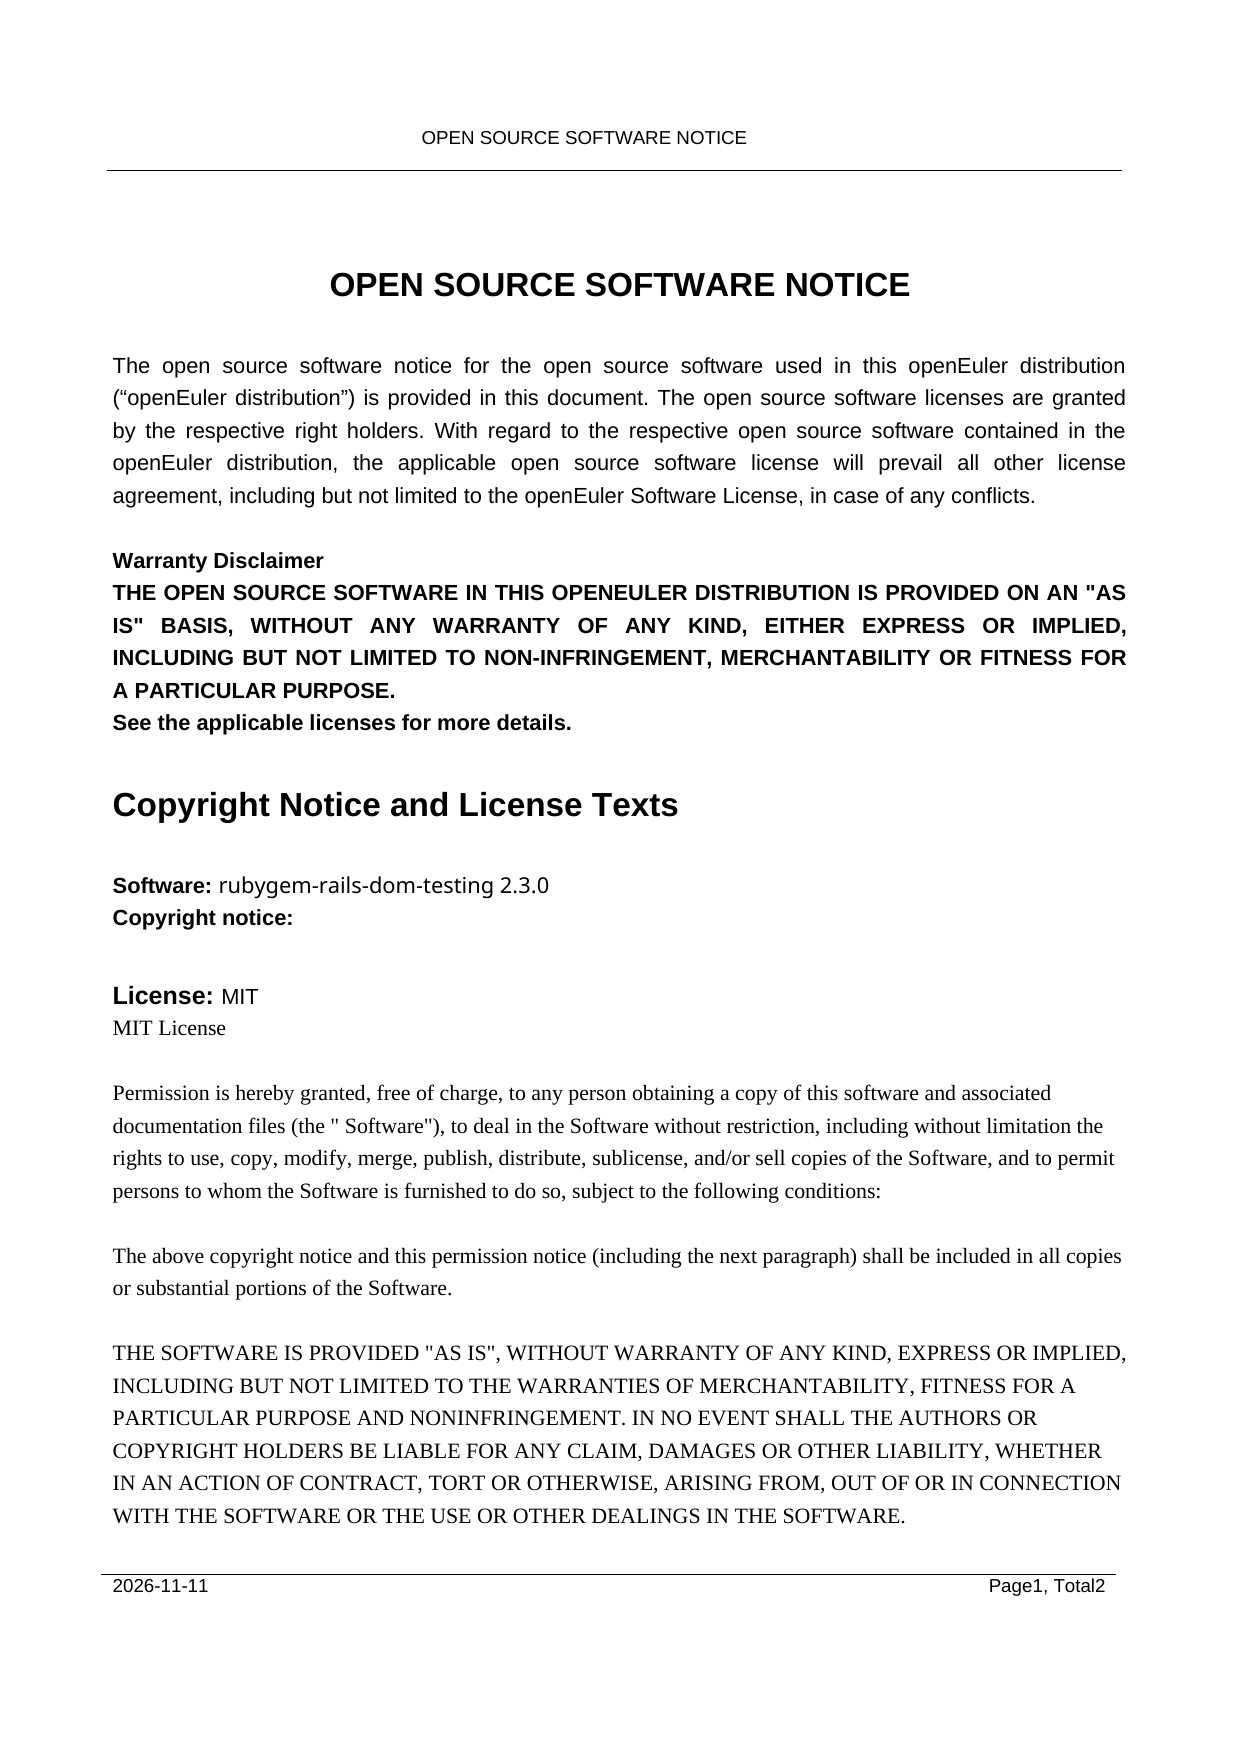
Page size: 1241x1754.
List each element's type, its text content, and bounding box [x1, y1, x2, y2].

text OPEN SOURCE SOFTWARE NOTICE [112, 251, 1128, 316]
text Copyright Notice and License Texts [112, 771, 1128, 836]
text Warranty Disclaimer [112, 544, 1128, 576]
text The open source software notice for the open source software used in this openEuler distribution (“openEuler distribution”) is provided in this document. The open source software licenses are granted by the respective right holders. With regard to the respective open source software contained in the openEuler distribution, the applicable open source software license will prevail all other license agreement, including but not limited to the openEuler Software License, in case of any conflicts. [112, 349, 1128, 511]
text THE OPEN SOURCE SOFTWARE IN THIS OPENEULER DISTRIBUTION IS PROVIDED ON AN "AS IS" BASIS, WITHOUT ANY WARRANTY OF ANY KIND, EITHER EXPRESS OR IMPLIED, INCLUDING BUT NOT LIMITED TO NON-INFRINGEMENT, MERCHANTABILITY OR FITNESS FOR A PARTICULAR PURPOSE. See the applicable licenses for more details. [112, 576, 1128, 739]
title Software: rubygem-rails-dom-testing 2.3.0 [112, 869, 1128, 901]
text License: MIT [112, 979, 1128, 1012]
text MIT License Permission is hereby granted, free of charge, to any person obtaining a copy of this software and associated documentation files (the " Software"), to deal in the Software without restriction, including without limitation the rights to use, copy, modify, merge, publish, distribute, sublicense, and/or sell copies of the Software, and to permit persons to whom the Software is furnished to do so, subject to the following conditions: The above copyright notice and this permission notice (including the next paragraph) shall be included in all copies or substantial portions of the Software. THE SOFTWARE IS PROVIDED "AS IS", WITHOUT WARRANTY OF ANY KIND, EXPRESS OR IMPLIED, INCLUDING BUT NOT LIMITED TO THE WARRANTIES OF MERCHANTABILITY, FITNESS FOR A PARTICULAR PURPOSE AND NONINFRINGEMENT. IN NO EVENT SHALL THE AUTHORS OR COPYRIGHT HOLDERS BE LIABLE FOR ANY CLAIM, DAMAGES OR OTHER LIABILITY, WHETHER IN AN ACTION OF CONTRACT, TORT OR OTHERWISE, ARISING FROM, OUT OF OR IN CONNECTION WITH THE SOFTWARE OR THE USE OR OTHER DEALINGS IN THE SOFTWARE. [112, 1012, 1128, 1564]
text Copyright notice: [112, 901, 1128, 934]
